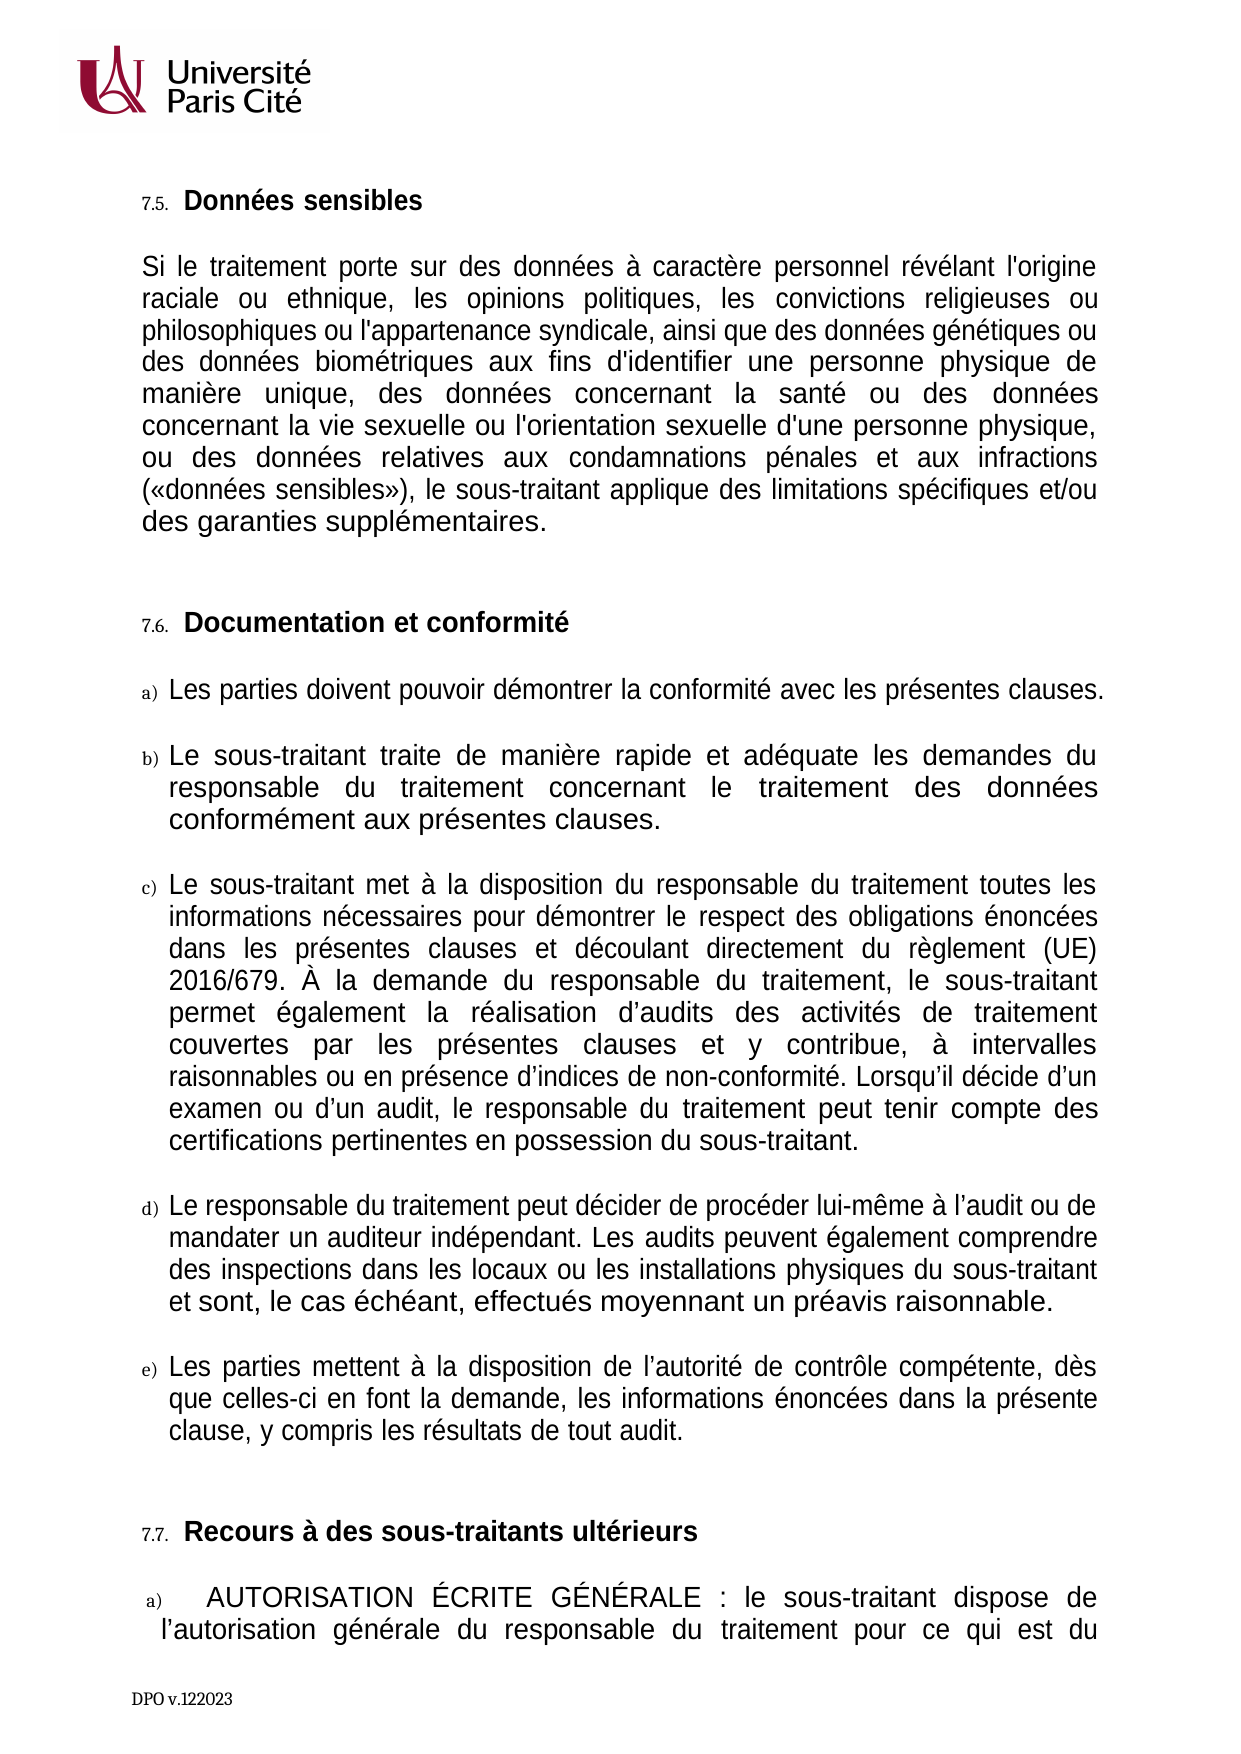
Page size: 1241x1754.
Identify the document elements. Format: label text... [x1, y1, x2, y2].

list Le responsable du traitement peut décider de procéder lui-même à l’audit ou de mandater un auditeur indépendant. Les audits peuvent également comprendre des inspections dans les locaux ou les installations physiques du sous-traitant et sont, le cas échéant, effectués moyennant un préavis raisonnable. [142, 1190, 1099, 1317]
subtitle Recours à des sous-traitants ultérieurs [142, 1514, 1111, 1547]
subtitle Documentation et conformité [142, 604, 1111, 638]
text Si le traitement porte sur des données à caractère personnel révélant l'origine raciale ou ethnique, les opinions politiques, les convictions religieuses ou philosophiques ou l'appartenance syndicale, ainsi que des données génétiques ou des données biométriques aux fins d'identifier une personne physique de manière unique, des données concernant la santé ou des données concernant la vie sexuelle ou l'orientation sexuelle d'une personne physique, ou des données relatives aux condamnations pénales et aux infractions («données sensibles»), le sous-traitant applique des limitations spécifiques et/ou des garanties supplémentaires. [142, 251, 1099, 537]
picture [59, 29, 330, 133]
list Le sous-traitant traite de manière rapide et adéquate les demandes du responsable du traitement concernant le traitement des données conformément aux présentes clauses. [142, 740, 1099, 836]
list Le sous-traitant met à la disposition du responsable du traitement toutes les informations nécessaires pour démontrer le respect des obligations énoncées dans les présentes clauses et découlant directement du règlement (UE) 2016/679. À la demande du responsable du traitement, le sous-traitant permet également la réalisation d’audits des activités de traitement couvertes par les présentes clauses et y contribue, à intervalles raisonnables ou en présence d’indices de non-conformité. Lorsqu’il décide d’un examen ou d’un audit, le responsable du traitement peut tenir compte des certifications pertinentes en possession du sous-traitant. [142, 869, 1099, 1156]
subtitle Données sensibles [142, 182, 1111, 216]
list Les parties mettent à la disposition de l’autorité de contrôle compétente, dès que celles-ci en font la demande, les informations énoncées dans la présente clause, y compris les résultats de tout audit. [142, 1351, 1099, 1447]
list Les parties doivent pouvoir démontrer la conformité avec les présentes clauses. [142, 672, 1111, 705]
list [146, 1582, 1099, 1645]
